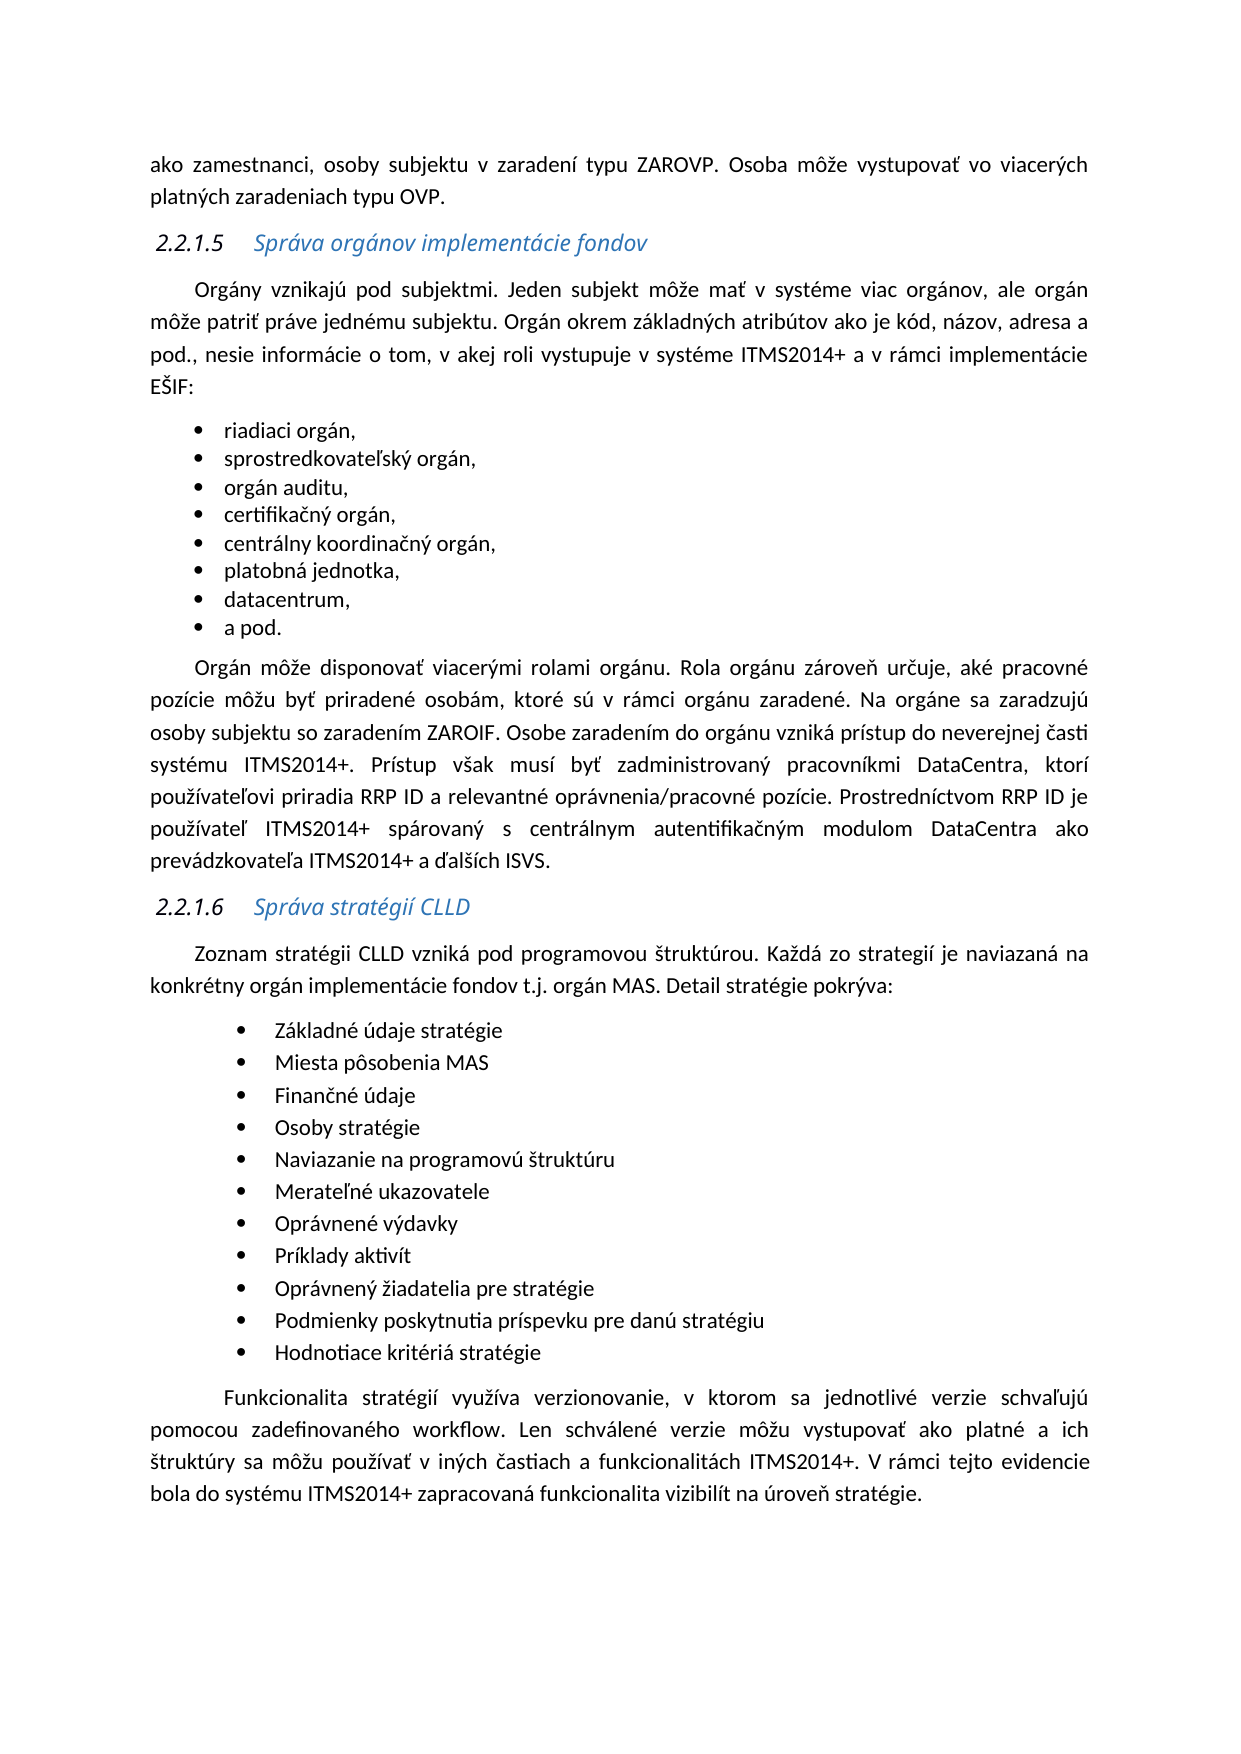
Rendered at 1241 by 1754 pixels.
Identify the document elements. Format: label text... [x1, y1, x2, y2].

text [150, 150, 1090, 210]
list sprostredkovateľský orgán, [194, 444, 1090, 473]
list Príklady aktivít [237, 1242, 1090, 1270]
list a pod. [194, 613, 1090, 641]
text Funkcionalita stratégií využíva verzionovanie, v ktorom sa jednotlivé verzie schvaľujú pomocou zadefinovaného workflow. Len schválené verzie môžu vystupovať ako platné a ich štruktúry sa môžu používať v iných častiach a funkcionalitách ITMS2014+. V rámci tejto evidencie bola do systému ITMS2014+ zapracovaná funkcionalita vizibilít na úroveň stratégie. [150, 1383, 1090, 1507]
list Osoby stratégie [237, 1113, 1090, 1141]
list Podmienky poskytnutia príspevku pre danú stratégiu [237, 1306, 1090, 1334]
list Merateľné ukazovatele [237, 1177, 1090, 1205]
list Naviazanie na programovú štruktúru [237, 1145, 1090, 1173]
list Miesta pôsobenia MAS [237, 1048, 1090, 1077]
list Hodnotiace kritériá stratégie [237, 1338, 1090, 1366]
subtitle Správa orgánov implementácie fondov [156, 227, 1090, 258]
subtitle Správa stratégií CLLD [156, 891, 1090, 922]
list datacentrum, [194, 585, 1090, 613]
list Finančné údaje [237, 1081, 1090, 1109]
list certifikačný orgán, [194, 501, 1090, 529]
text Orgány vznikajú pod subjektmi. Jeden subjekt môže mať v systéme viac orgánov, ale orgán môže patriť práve jednému subjektu. Orgán okrem základných atribútov ako je kód, názov, adresa a pod., nesie informácie o tom, v akej roli vystupuje v systéme ITMS2014+ a v rámci implementácie EŠIF: [150, 275, 1090, 400]
list Oprávnené výdavky [237, 1209, 1090, 1237]
text Orgán môže disponovať viacerými rolami orgánu. Rola orgánu zároveň určuje, aké pracovné pozície môžu byť priradené osobám, ktoré sú v rámci orgánu zaradené. Na orgáne sa zaradzujú osoby subjektu so zaradením ZAROIF. Osobe zaradením do orgánu vzniká prístup do neverejnej časti systému ITMS2014+. Prístup však musí byť zadministrovaný pracovníkmi DataCentra, ktorí používateľovi priradia RRP ID a relevantné oprávnenia/pracovné pozície. Prostredníctvom RRP ID je používateľ ITMS2014+ spárovaný s centrálnym autentifikačným modulom DataCentra ako prevádzkovateľa ITMS2014+ a ďalších ISVS. [150, 653, 1090, 874]
list orgán auditu, [194, 473, 1090, 501]
list centrálny koordinačný orgán, [194, 529, 1090, 557]
list riadiaci orgán, [194, 417, 1090, 444]
list Základné údaje stratégie [237, 1016, 1090, 1044]
list platobná jednotka, [194, 557, 1090, 585]
list Oprávnený žiadatelia pre stratégie [237, 1274, 1090, 1302]
text Zoznam stratégii CLLD vzniká pod programovou štruktúrou. Každá zo strategií je naviazaná na konkrétny orgán implementácie fondov t.j. orgán MAS. Detail stratégie pokrýva: [150, 939, 1090, 1000]
